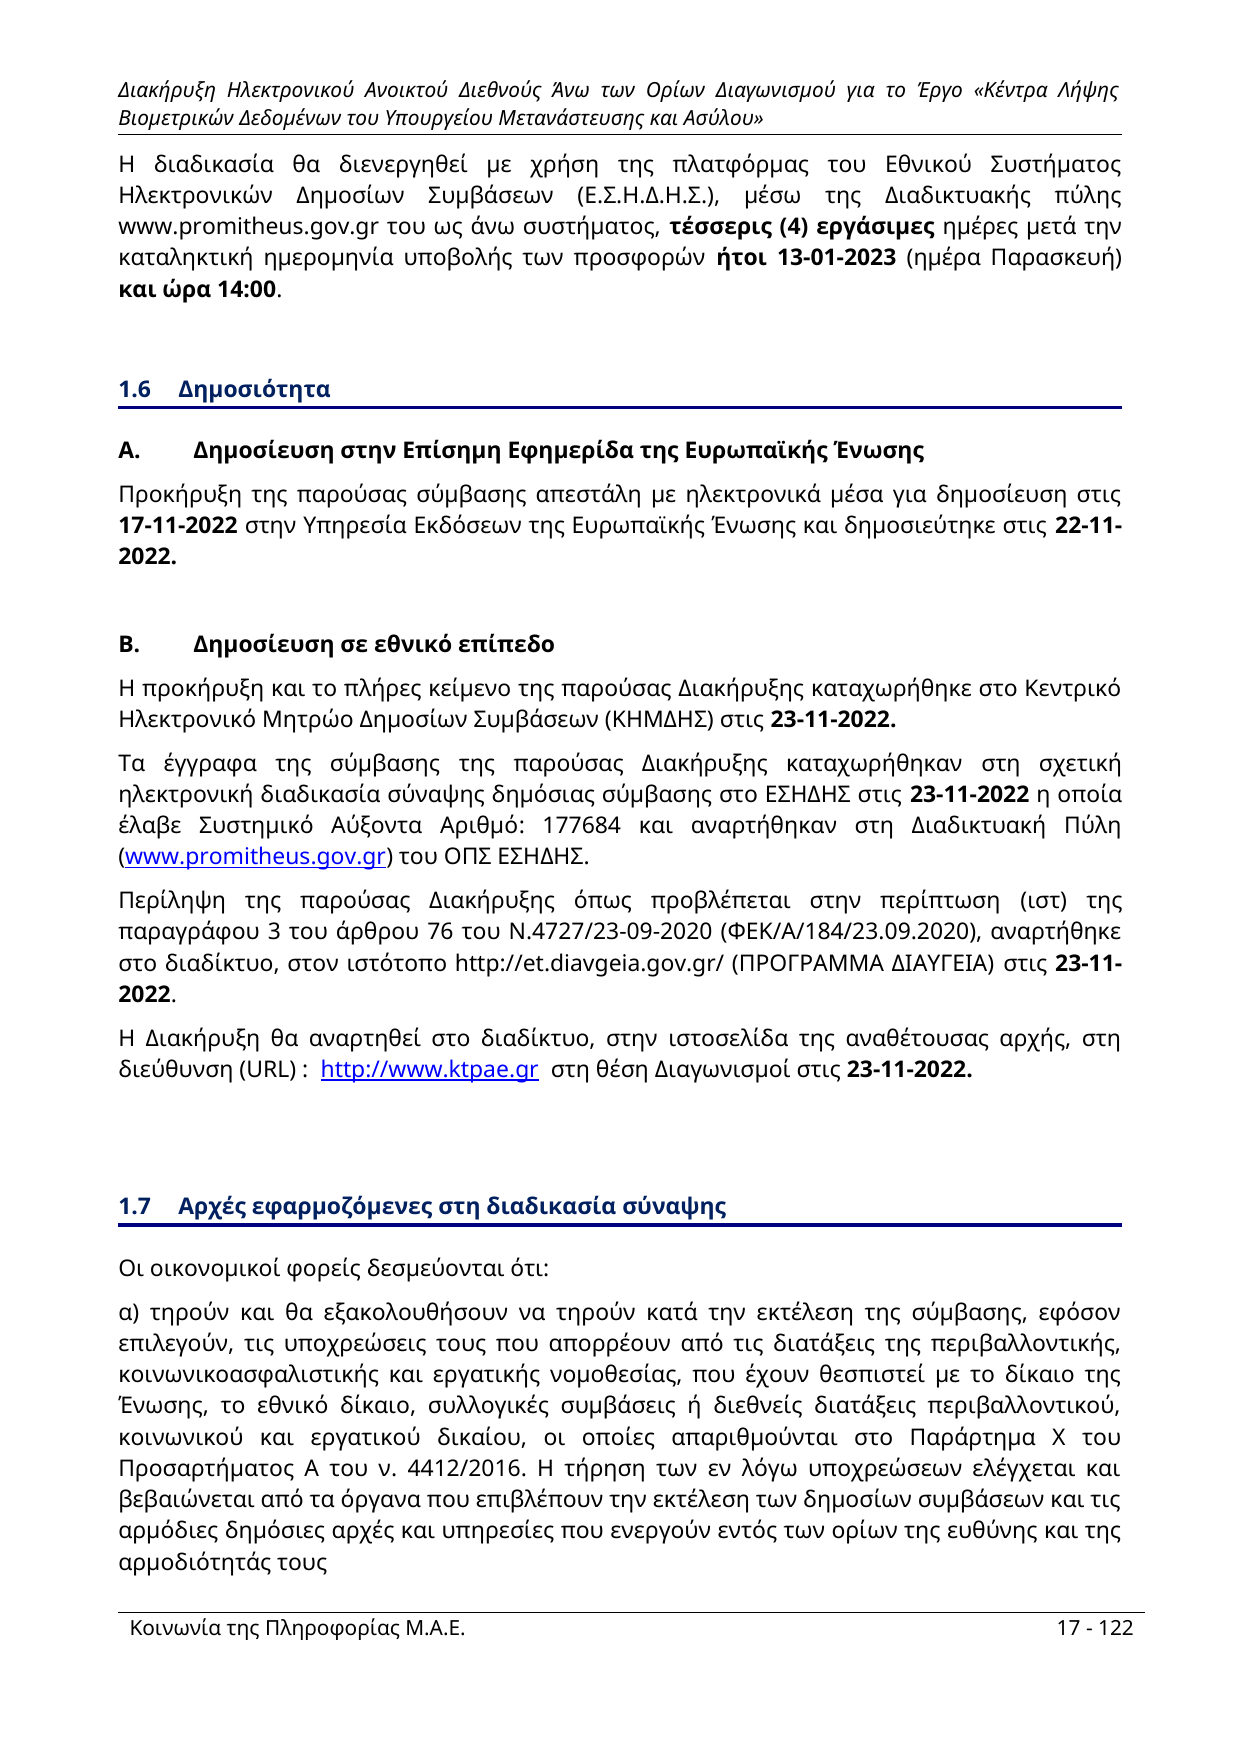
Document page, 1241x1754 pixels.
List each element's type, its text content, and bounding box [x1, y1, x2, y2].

subtitle Αρχές εφαρμοζόμενες στη διαδικασία σύναψης [118, 1190, 1122, 1223]
text α) τηρούν και θα εξακολουθήσουν να τηρούν κατά την εκτέλεση της σύμβασης, εφόσον επιλεγούν, τις υποχρεώσεις τους που απορρέουν από τις διατάξεις της περιβαλλοντικής, κοινωνικοασφαλιστικής και εργατικής νομοθεσίας, που έχουν θεσπιστεί με το δίκαιο της Ένωσης, το εθνικό δίκαιο, συλλογικές συμβάσεις ή διεθνείς διατάξεις περιβαλλοντικού, κοινωνικού και εργατικού δικαίου, οι οποίες απαριθμούνται στο Παράρτημα Χ του Προσαρτήματος Α του ν. 4412/2016. Η τήρηση των εν λόγω υποχρεώσεων ελέγχεται και βεβαιώνεται από τα όργανα που επιβλέπουν την εκτέλεση των δημοσίων συμβάσεων και τις αρμόδιες δημόσιες αρχές και υπηρεσίες που ενεργούν εντός των ορίων της ευθύνης και της αρμοδιότητάς τους [118, 1295, 1122, 1577]
text Οι οικονομικοί φορείς δεσμεύονται ότι: [118, 1252, 1122, 1283]
text Η προκήρυξη και το πλήρες κείμενο της παρούσας Διακήρυξης καταχωρήθηκε στο Κεντρικό Ηλεκτρονικό Μητρώο Δημοσίων Συμβάσεων (ΚΗΜΔΗΣ) στις 23-11-2022. [118, 671, 1122, 734]
text Η διαδικασία θα διενεργηθεί με χρήση της πλατφόρμας του Εθνικού Συστήματος Ηλεκτρονικών Δημοσίων Συμβάσεων (Ε.Σ.Η.Δ.Η.Σ.), μέσω της Διαδικτυακής πύλης www.promitheus.gov.gr του ως άνω συστήματος, τέσσερις (4) εργάσιμες ημέρες μετά την καταληκτική ημερομηνία υποβολής των προσφορών ήτοι 13-01-2023 (ημέρα Παρασκευή) και ώρα 14:00. [118, 147, 1122, 304]
text Τα έγγραφα της σύμβασης της παρούσας Διακήρυξης καταχωρήθηκαν στη σχετική ηλεκτρονική διαδικασία σύναψης δημόσιας σύμβασης στο ΕΣΗΔΗΣ στις 23-11-2022 η οποία έλαβε Συστημικό Αύξοντα Αριθμό: 177684 και αναρτήθηκαν στη Διαδικτυακή Πύλη (www.promitheus.gov.gr) του ΟΠΣ ΕΣΗΔΗΣ. [118, 746, 1122, 871]
text Η Διακήρυξη θα αναρτηθεί στο διαδίκτυο, στην ιστοσελίδα της αναθέτουσας αρχής, στη διεύθυνση (URL) : http://www.ktpae.gr στη θέση Διαγωνισμοί στις 23-11-2022. [118, 1021, 1122, 1084]
text Προκήρυξη της παρούσας σύμβασης απεστάλη με ηλεκτρονικά μέσα για δημοσίευση στις 17-11-2022 στην Υπηρεσία Εκδόσεων της Ευρωπαϊκής Ένωσης και δημοσιεύτηκε στις 22-11-2022. [118, 478, 1122, 571]
text Α. Δημοσίευση στην Επίσημη Εφημερίδα της Ευρωπαϊκής Ένωσης [118, 434, 1122, 465]
text Β. Δημοσίευση σε εθνικό επίπεδο [118, 628, 1122, 659]
text Περίληψη της παρούσας Διακήρυξης όπως προβλέπεται στην περίπτωση (ιστ) της παραγράφου 3 του άρθρου 76 του Ν.4727/23-09-2020 (ΦΕΚ/Α/184/23.09.2020), αναρτήθηκε στο διαδίκτυο, στον ιστότοπο http://et.diavgeia.gov.gr/ (ΠΡΟΓΡΑΜΜΑ ΔΙΑΥΓΕΙΑ) στις 23-11-2022. [118, 884, 1122, 1009]
subtitle Δημοσιότητα [118, 372, 1122, 406]
